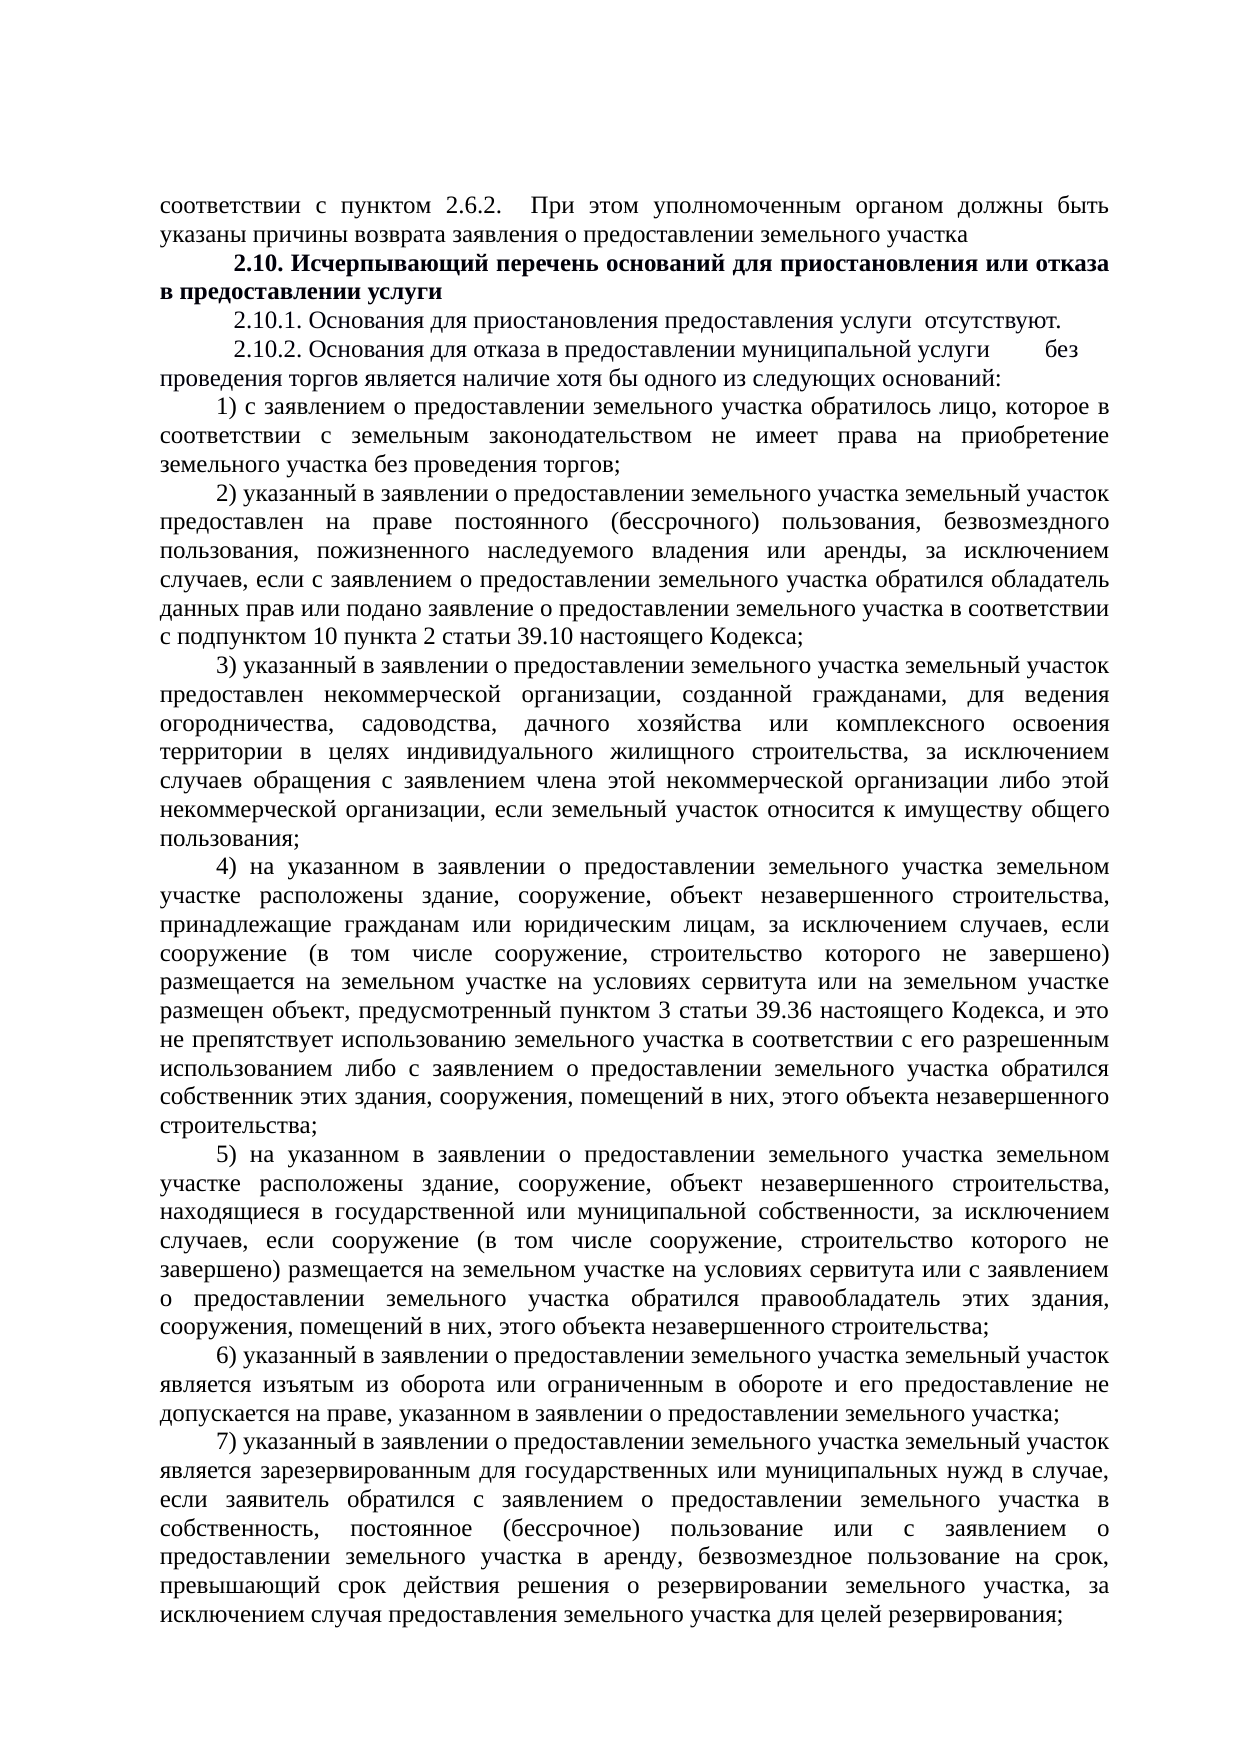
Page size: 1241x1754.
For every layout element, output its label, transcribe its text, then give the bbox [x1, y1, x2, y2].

text 2) указанный в заявлении о предоставлении земельного участка земельный участок предоставлен на праве постоянного (бессрочного) пользования, безвозмездного пользования, пожизненного наследуемого владения или аренды, за исключением случаев, если с заявлением о предоставлении земельного участка обратился обладатель данных прав или подано заявление о предоставлении земельного участка в соответствии с подпунктом 10 пункта 2 статьи 39.10 настоящего Кодекса; [159, 478, 1110, 650]
text 2.10.2. Основания для отказа в предоставлении муниципальной услуги без проведения торгов является наличие хотя бы одного из следующих оснований: [159, 334, 1110, 391]
text 2.10. Исчерпывающий перечень оснований для приостановления или отказа в предоставлении услуги [159, 248, 1110, 305]
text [159, 190, 1110, 248]
text 2.10.1. Основания для приостановления предоставления услуги отсутствуют. [159, 305, 1110, 334]
text 6) указанный в заявлении о предоставлении земельного участка земельный участок является изъятым из оборота или ограниченным в обороте и его предоставление не допускается на праве, указанном в заявлении о предоставлении земельного участка; [159, 1340, 1110, 1426]
text 7) указанный в заявлении о предоставлении земельного участка земельный участок является зарезервированным для государственных или муниципальных нужд в случае, если заявитель обратился с заявлением о предоставлении земельного участка в собственность, постоянное (бессрочное) пользование или с заявлением о предоставлении земельного участка в аренду, безвозмездное пользование на срок, превышающий срок действия решения о резервировании земельного участка, за исключением случая предоставления земельного участка для целей резервирования; [159, 1426, 1110, 1628]
text 1) с заявлением о предоставлении земельного участка обратилось лицо, которое в соответствии с земельным законодательством не имеет права на приобретение земельного участка без проведения торгов; [159, 391, 1110, 478]
text 4) на указанном в заявлении о предоставлении земельного участка земельном участке расположены здание, сооружение, объект незавершенного строительства, принадлежащие гражданам или юридическим лицам, за исключением случаев, если сооружение (в том числе сооружение, строительство которого не завершено) размещается на земельном участке на условиях сервитута или на земельном участке размещен объект, предусмотренный пунктом 3 статьи 39.36 настоящего Кодекса, и это не препятствует использованию земельного участка в соответствии с его разрешенным использованием либо с заявлением о предоставлении земельного участка обратился собственник этих здания, сооружения, помещений в них, этого объекта незавершенного строительства; [159, 851, 1110, 1139]
text 5) на указанном в заявлении о предоставлении земельного участка земельном участке расположены здание, сооружение, объект незавершенного строительства, находящиеся в государственной или муниципальной собственности, за исключением случаев, если сооружение (в том числе сооружение, строительство которого не завершено) размещается на земельном участке на условиях сервитута или с заявлением о предоставлении земельного участка обратился правообладатель этих здания, сооружения, помещений в них, этого объекта незавершенного строительства; [159, 1139, 1110, 1340]
text 3) указанный в заявлении о предоставлении земельного участка земельный участок предоставлен некоммерческой организации, созданной гражданами, для ведения огородничества, садоводства, дачного хозяйства или комплексного освоения территории в целях индивидуального жилищного строительства, за исключением случаев обращения с заявлением члена этой некоммерческой организации либо этой некоммерческой организации, если земельный участок относится к имуществу общего пользования; [159, 650, 1110, 851]
